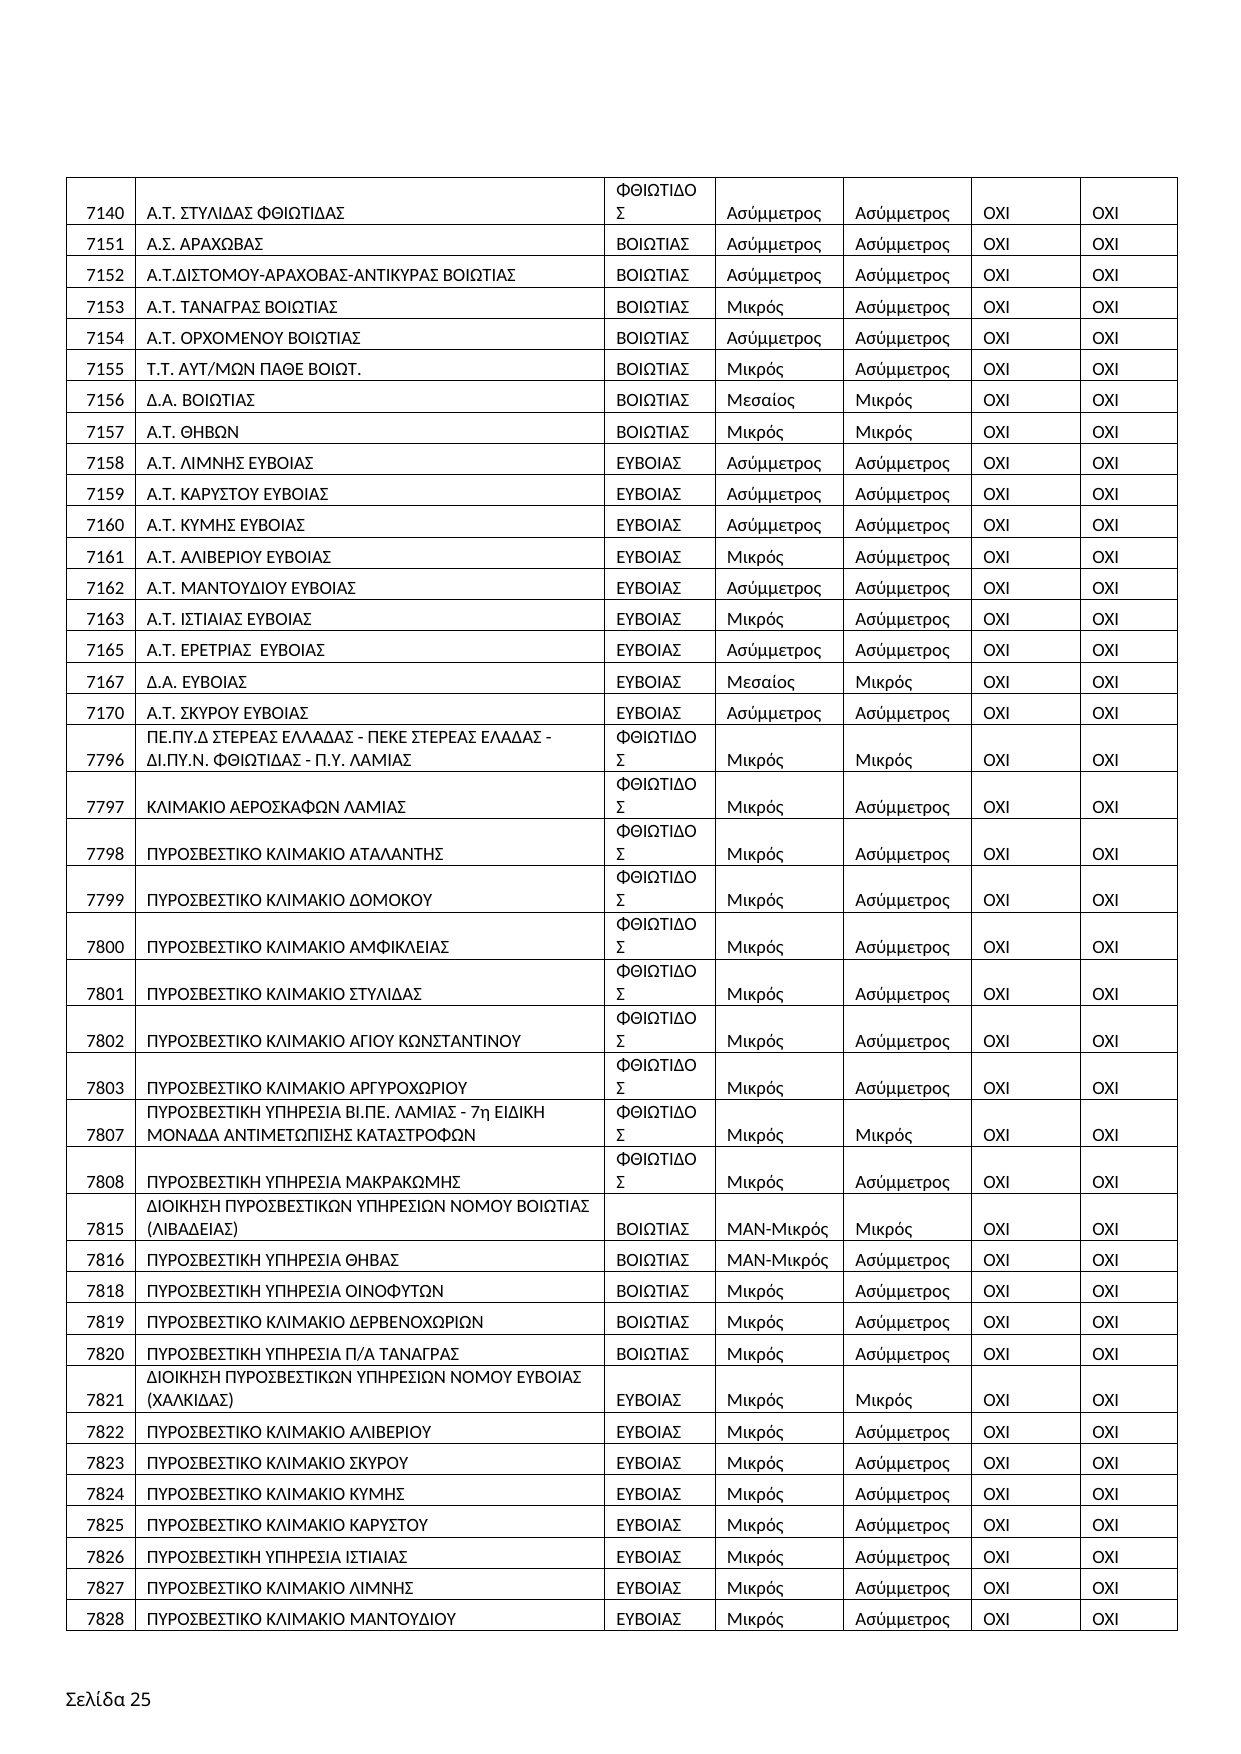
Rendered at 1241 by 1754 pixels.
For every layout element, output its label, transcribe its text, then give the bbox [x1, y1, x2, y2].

table_cell OXI [1081, 600, 1177, 630]
table_cell 7140 [67, 178, 135, 224]
table_cell OXI [972, 772, 1080, 818]
table_cell OXI [1081, 1194, 1177, 1240]
table_cell Α.Τ. ΜΑΝΤΟΥΔΙΟΥ ΕΥΒΟΙΑΣ [136, 569, 604, 599]
table_cell OXI [972, 381, 1080, 412]
table_cell ΠΕ.ΠΥ.Δ ΣΤΕΡΕΑΣ ΕΛΛΑΔΑΣ - ΠΕΚΕ ΣΤΕΡΕΑΣ ΕΛΑΔΑΣ - ΔΙ.ΠΥ.Ν. ΦΘΙΩΤΙΔΑΣ - Π.Υ. ΛΑΜΙΑΣ [136, 725, 604, 771]
table_cell Ασύμμετρος [716, 444, 843, 474]
table_cell Μικρός [716, 1006, 843, 1052]
table_cell Ασύμμετρος [844, 569, 971, 599]
table_cell Ασύμμετρος [844, 819, 971, 865]
table_cell OXI [1081, 866, 1177, 912]
table_cell OXI [1081, 1006, 1177, 1052]
table_cell Ασύμμετρος [844, 1569, 971, 1599]
table_cell Ασύμμετρος [716, 569, 843, 599]
table_cell Ασύμμετρος [716, 631, 843, 662]
table_cell Ασύμμετρος [844, 1303, 971, 1333]
table_cell ΔΙΟΙΚΗΣΗ ΠΥΡΟΣΒΕΣΤΙΚΩΝ ΥΠΗΡΕΣΙΩΝ ΝΟΜΟΥ ΒΟΙΩΤΙΑΣ (ΛΙΒΑΔΕΙΑΣ) [136, 1194, 604, 1240]
table_cell Ασύμμετρος [844, 1335, 971, 1365]
table_cell ΜΑΝ-Μικρός [716, 1241, 843, 1271]
table_cell OXI [1081, 960, 1177, 1005]
table_cell 7808 [67, 1147, 135, 1193]
table_cell Α.Τ. ΣΚΥΡΟΥ ΕΥΒΟΙΑΣ [136, 694, 604, 724]
table_cell Τ.Τ. ΑΥΤ/ΜΩΝ ΠΑΘΕ ΒΟΙΩΤ. [136, 350, 604, 380]
table_cell OXI [972, 1100, 1080, 1146]
table_cell ΦΘΙΩΤΙΔΟΣ [605, 1100, 715, 1146]
table_cell ΕΥΒΟΙΑΣ [605, 631, 715, 662]
table_cell ΦΘΙΩΤΙΔΟΣ [605, 178, 715, 224]
table_cell ΕΥΒΟΙΑΣ [605, 569, 715, 599]
table_cell Α.Τ. ΟΡΧΟΜΕΝΟΥ ΒΟΙΩΤΙΑΣ [136, 319, 604, 349]
table_cell ΠΥΡΟΣΒΕΣΤΙΚΟ ΚΛΙΜΑΚΙΟ ΛΙΜΝΗΣ [136, 1569, 604, 1599]
table_cell 7823 [67, 1444, 135, 1474]
table_cell Μικρός [716, 1272, 843, 1302]
table_cell Μικρός [716, 819, 843, 865]
table_cell Ασύμμετρος [844, 506, 971, 537]
table_cell 7803 [67, 1053, 135, 1099]
table_cell 7798 [67, 819, 135, 865]
table_cell OXI [972, 1303, 1080, 1333]
table_cell Μικρός [844, 413, 971, 443]
table_cell OXI [972, 506, 1080, 537]
table_cell Α.Σ. ΑΡΑΧΩΒΑΣ [136, 225, 604, 255]
table_cell OXI [1081, 819, 1177, 865]
table_cell 7818 [67, 1272, 135, 1302]
table_cell 7153 [67, 288, 135, 318]
table_cell OXI [1081, 1147, 1177, 1193]
table_cell ΒΟΙΩΤΙΑΣ [605, 413, 715, 443]
table_cell Μικρός [716, 1538, 843, 1568]
table_cell OXI [1081, 772, 1177, 818]
table_cell Α.Τ. ΘΗΒΩΝ [136, 413, 604, 443]
table_cell 7154 [67, 319, 135, 349]
table_cell ΠΥΡΟΣΒΕΣΤΙΚΗ ΥΠΗΡΕΣΙΑ ΜΑΚΡΑΚΩΜΗΣ [136, 1147, 604, 1193]
table_cell 7155 [67, 350, 135, 380]
table_cell 7156 [67, 381, 135, 412]
table_cell OXI [972, 600, 1080, 630]
table_cell OXI [1081, 444, 1177, 474]
table_cell Ασύμμετρος [716, 256, 843, 287]
table_cell ΠΥΡΟΣΒΕΣΤΙΚΗ ΥΠΗΡΕΣΙΑ ΒΙ.ΠΕ. ΛΑΜΙΑΣ - 7η ΕΙΔΙΚΗ ΜΟΝΑΔΑ ΑΝΤΙΜΕΤΩΠΙΣΗΣ ΚΑΤΑΣΤΡΟΦΩΝ [136, 1100, 604, 1146]
table_cell ΕΥΒΟΙΑΣ [605, 1475, 715, 1505]
table_cell Ασύμμετρος [844, 631, 971, 662]
table_cell Ασύμμετρος [844, 444, 971, 474]
table_cell OXI [1081, 1366, 1177, 1412]
table_cell ΠΥΡΟΣΒΕΣΤΙΚΗ ΥΠΗΡΕΣΙΑ Π/Α ΤΑΝΑΓΡΑΣ [136, 1335, 604, 1365]
table_cell 7821 [67, 1366, 135, 1412]
table_cell Ασύμμετρος [716, 506, 843, 537]
table_cell 7826 [67, 1538, 135, 1568]
table_cell OXI [1081, 1538, 1177, 1568]
table_cell 7158 [67, 444, 135, 474]
table_cell Ασύμμετρος [844, 913, 971, 958]
table_cell 7816 [67, 1241, 135, 1271]
table_cell OXI [972, 225, 1080, 255]
table_cell Μικρός [716, 413, 843, 443]
table_cell Ασύμμετρος [716, 475, 843, 505]
table_cell Ασύμμετρος [844, 1444, 971, 1474]
table_cell Ασύμμετρος [844, 178, 971, 224]
table_cell 7800 [67, 913, 135, 958]
table_cell OXI [1081, 1272, 1177, 1302]
table_cell OXI [1081, 1413, 1177, 1443]
table_cell 7828 [67, 1600, 135, 1630]
table_cell OXI [972, 413, 1080, 443]
table_cell ΦΘΙΩΤΙΔΟΣ [605, 819, 715, 865]
table_cell Μικρός [716, 866, 843, 912]
table_cell Ασύμμετρος [844, 866, 971, 912]
table_cell OXI [972, 1506, 1080, 1537]
table_cell Μικρός [844, 1366, 971, 1412]
table_cell OXI [1081, 694, 1177, 724]
table_cell ΠΥΡΟΣΒΕΣΤΙΚΟ ΚΛΙΜΑΚΙΟ ΔΕΡΒΕΝΟΧΩΡΙΩΝ [136, 1303, 604, 1333]
table_cell ΠΥΡΟΣΒΕΣΤΙΚΟ ΚΛΙΜΑΚΙΟ ΣΤΥΛΙΔΑΣ [136, 960, 604, 1005]
table_cell OXI [972, 1413, 1080, 1443]
table_cell ΒΟΙΩΤΙΑΣ [605, 1241, 715, 1271]
table_cell Μικρός [716, 350, 843, 380]
table_cell Μεσαίος [716, 663, 843, 693]
table_cell OXI [1081, 538, 1177, 568]
table_cell ΦΘΙΩΤΙΔΟΣ [605, 866, 715, 912]
table_cell Α.Τ.ΔΙΣΤΟΜΟΥ-ΑΡΑΧΟΒΑΣ-ΑΝΤΙΚΥΡΑΣ ΒΟΙΩΤΙΑΣ [136, 256, 604, 287]
table_cell Ασύμμετρος [716, 694, 843, 724]
table_cell OXI [1081, 1303, 1177, 1333]
table_cell 7797 [67, 772, 135, 818]
table_cell Ασύμμετρος [844, 350, 971, 380]
table_cell ΠΥΡΟΣΒΕΣΤΙΚΟ ΚΛΙΜΑΚΙΟ ΣΚΥΡΟΥ [136, 1444, 604, 1474]
table_cell Μικρός [844, 1100, 971, 1146]
table_cell OXI [972, 1006, 1080, 1052]
table_cell ΕΥΒΟΙΑΣ [605, 506, 715, 537]
table_cell OXI [1081, 1335, 1177, 1365]
table_cell OXI [972, 819, 1080, 865]
table_cell ΕΥΒΟΙΑΣ [605, 663, 715, 693]
table_cell Μικρός [716, 288, 843, 318]
table_cell OXI [972, 1366, 1080, 1412]
table_cell ΠΥΡΟΣΒΕΣΤΙΚΟ ΚΛΙΜΑΚΙΟ ΑΡΓΥΡΟΧΩΡΙΟΥ [136, 1053, 604, 1099]
table_cell ΠΥΡΟΣΒΕΣΤΙΚΟ ΚΛΙΜΑΚΙΟ ΔΟΜΟΚΟΥ [136, 866, 604, 912]
table_cell OXI [972, 1272, 1080, 1302]
table_cell Μικρός [844, 1194, 971, 1240]
table_cell Α.Τ. ΣΤΥΛΙΔΑΣ ΦΘΙΩΤΙΔΑΣ [136, 178, 604, 224]
table_cell OXI [1081, 1444, 1177, 1474]
table_cell ΠΥΡΟΣΒΕΣΤΙΚΗ ΥΠΗΡΕΣΙΑ ΘΗΒΑΣ [136, 1241, 604, 1271]
table_cell OXI [1081, 1569, 1177, 1599]
table_cell ΕΥΒΟΙΑΣ [605, 444, 715, 474]
table_cell Ασύμμετρος [716, 319, 843, 349]
table_cell OXI [1081, 350, 1177, 380]
table_cell Ασύμμετρος [844, 256, 971, 287]
table_cell Ασύμμετρος [844, 694, 971, 724]
table_cell Ασύμμετρος [844, 288, 971, 318]
table_cell OXI [1081, 1600, 1177, 1630]
table_cell Α.Τ. ΤΑΝΑΓΡΑΣ ΒΟΙΩΤΙΑΣ [136, 288, 604, 318]
table_cell Ασύμμετρος [716, 178, 843, 224]
table_cell OXI [1081, 225, 1177, 255]
table_cell OXI [972, 538, 1080, 568]
table_cell Ασύμμετρος [844, 1475, 971, 1505]
table_cell Μικρός [716, 1303, 843, 1333]
table_cell 7820 [67, 1335, 135, 1365]
table_cell ΕΥΒΟΙΑΣ [605, 475, 715, 505]
table_cell ΠΥΡΟΣΒΕΣΤΙΚΗ ΥΠΗΡΕΣΙΑ ΙΣΤΙΑΙΑΣ [136, 1538, 604, 1568]
table_cell ΒΟΙΩΤΙΑΣ [605, 381, 715, 412]
table_cell ΦΘΙΩΤΙΔΟΣ [605, 725, 715, 771]
table_cell 7152 [67, 256, 135, 287]
table_cell ΒΟΙΩΤΙΑΣ [605, 1335, 715, 1365]
table_cell Μικρός [716, 538, 843, 568]
table_cell OXI [972, 663, 1080, 693]
table_cell Ασύμμετρος [844, 1538, 971, 1568]
table_cell ΕΥΒΟΙΑΣ [605, 1569, 715, 1599]
table_cell ΕΥΒΟΙΑΣ [605, 538, 715, 568]
table_cell ΒΟΙΩΤΙΑΣ [605, 225, 715, 255]
table_cell 7151 [67, 225, 135, 255]
table_cell OXI [972, 1147, 1080, 1193]
table_cell OXI [972, 1053, 1080, 1099]
table_cell ΕΥΒΟΙΑΣ [605, 1366, 715, 1412]
table_cell 7162 [67, 569, 135, 599]
table_cell 7796 [67, 725, 135, 771]
table_cell Μικρός [716, 1053, 843, 1099]
table_cell OXI [972, 1569, 1080, 1599]
table_cell 7159 [67, 475, 135, 505]
table_cell ΠΥΡΟΣΒΕΣΤΙΚΟ ΚΛΙΜΑΚΙΟ ΑΤΑΛΑΝΤΗΣ [136, 819, 604, 865]
table_cell OXI [1081, 475, 1177, 505]
table_cell 7167 [67, 663, 135, 693]
table_cell Α.Τ. ΙΣΤΙΑΙΑΣ ΕΥΒΟΙΑΣ [136, 600, 604, 630]
table_cell Μικρός [844, 663, 971, 693]
table_cell OXI [1081, 319, 1177, 349]
table_cell Δ.Α. ΕΥΒΟΙΑΣ [136, 663, 604, 693]
table_cell OXI [972, 725, 1080, 771]
table_cell 7825 [67, 1506, 135, 1537]
table_cell OXI [972, 866, 1080, 912]
table_cell ΒΟΙΩΤΙΑΣ [605, 256, 715, 287]
table_cell ΒΟΙΩΤΙΑΣ [605, 288, 715, 318]
table_cell Α.Τ. ΚΑΡΥΣΤΟΥ ΕΥΒΟΙΑΣ [136, 475, 604, 505]
table_cell OXI [972, 475, 1080, 505]
table_cell OXI [1081, 913, 1177, 958]
table_cell OXI [972, 256, 1080, 287]
table_cell Μικρός [716, 1600, 843, 1630]
table_cell 7160 [67, 506, 135, 537]
table_cell Ασύμμετρος [844, 1006, 971, 1052]
table_cell OXI [1081, 178, 1177, 224]
table_cell ΒΟΙΩΤΙΑΣ [605, 1194, 715, 1240]
table_cell Ασύμμετρος [844, 1053, 971, 1099]
table_cell OXI [1081, 1506, 1177, 1537]
table_cell Ασύμμετρος [716, 225, 843, 255]
table_cell ΜΑΝ-Μικρός [716, 1194, 843, 1240]
table_cell OXI [1081, 1053, 1177, 1099]
table_cell ΠΥΡΟΣΒΕΣΤΙΚΟ ΚΛΙΜΑΚΙΟ ΚΥΜΗΣ [136, 1475, 604, 1505]
table_cell 7163 [67, 600, 135, 630]
table_cell Μικρός [716, 772, 843, 818]
table_cell ΠΥΡΟΣΒΕΣΤΙΚΟ ΚΛΙΜΑΚΙΟ ΚΑΡΥΣΤΟΥ [136, 1506, 604, 1537]
table_cell OXI [972, 1600, 1080, 1630]
table_cell ΒΟΙΩΤΙΑΣ [605, 350, 715, 380]
table_cell OXI [1081, 506, 1177, 537]
table_cell Ασύμμετρος [844, 1147, 971, 1193]
table_cell Α.Τ. ΚΥΜΗΣ ΕΥΒΟΙΑΣ [136, 506, 604, 537]
table_cell ΠΥΡΟΣΒΕΣΤΙΚΟ ΚΛΙΜΑΚΙΟ ΜΑΝΤΟΥΔΙΟΥ [136, 1600, 604, 1630]
table_cell Α.Τ. ΕΡΕΤΡΙΑΣ ΕΥΒΟΙΑΣ [136, 631, 604, 662]
table_cell 7819 [67, 1303, 135, 1333]
table_cell Μικρός [716, 1569, 843, 1599]
table_cell ΦΘΙΩΤΙΔΟΣ [605, 772, 715, 818]
table_cell OXI [1081, 288, 1177, 318]
table_cell ΠΥΡΟΣΒΕΣΤΙΚΟ ΚΛΙΜΑΚΙΟ ΑΜΦΙΚΛΕΙΑΣ [136, 913, 604, 958]
table_cell Ασύμμετρος [844, 960, 971, 1005]
table_cell OXI [1081, 256, 1177, 287]
table_cell ΠΥΡΟΣΒΕΣΤΙΚΟ ΚΛΙΜΑΚΙΟ ΑΛΙΒΕΡΙΟΥ [136, 1413, 604, 1443]
table_cell OXI [1081, 569, 1177, 599]
table_cell Ασύμμετρος [844, 475, 971, 505]
table_cell 7815 [67, 1194, 135, 1240]
table_cell ΕΥΒΟΙΑΣ [605, 600, 715, 630]
table_cell ΕΥΒΟΙΑΣ [605, 1413, 715, 1443]
table_cell Ασύμμετρος [844, 600, 971, 630]
table_cell Ασύμμετρος [844, 319, 971, 349]
table_cell OXI [972, 444, 1080, 474]
table_cell ΕΥΒΟΙΑΣ [605, 1600, 715, 1630]
table_cell Μικρός [716, 1444, 843, 1474]
table_cell OXI [972, 319, 1080, 349]
table_cell ΒΟΙΩΤΙΑΣ [605, 1272, 715, 1302]
table_cell 7799 [67, 866, 135, 912]
table_cell 7161 [67, 538, 135, 568]
table_cell OXI [972, 1538, 1080, 1568]
table_cell 7824 [67, 1475, 135, 1505]
table_cell Μικρός [716, 1100, 843, 1146]
table_cell OXI [1081, 725, 1177, 771]
table_cell Μικρός [716, 1335, 843, 1365]
table_cell ΕΥΒΟΙΑΣ [605, 1506, 715, 1537]
table_cell Ασύμμετρος [844, 772, 971, 818]
table_cell ΦΘΙΩΤΙΔΟΣ [605, 1147, 715, 1193]
table_cell OXI [972, 960, 1080, 1005]
table_cell 7802 [67, 1006, 135, 1052]
table_cell Ασύμμετρος [844, 1241, 971, 1271]
table_cell ΦΘΙΩΤΙΔΟΣ [605, 1006, 715, 1052]
table_cell OXI [972, 288, 1080, 318]
table_cell OXI [1081, 631, 1177, 662]
table_cell OXI [972, 1194, 1080, 1240]
table_cell Μικρός [716, 960, 843, 1005]
table_cell 7170 [67, 694, 135, 724]
table_cell Μικρός [716, 1506, 843, 1537]
table_cell OXI [972, 694, 1080, 724]
table_cell OXI [972, 1475, 1080, 1505]
table_cell OXI [1081, 1475, 1177, 1505]
table_cell ΕΥΒΟΙΑΣ [605, 1538, 715, 1568]
table_cell OXI [972, 178, 1080, 224]
table_cell ΚΛΙΜΑΚΙΟ ΑΕΡΟΣΚΑΦΩΝ ΛΑΜΙΑΣ [136, 772, 604, 818]
table_cell OXI [1081, 1241, 1177, 1271]
table_cell Ασύμμετρος [844, 225, 971, 255]
table_cell Ασύμμετρος [844, 538, 971, 568]
table_cell 7822 [67, 1413, 135, 1443]
table_cell 7807 [67, 1100, 135, 1146]
table_cell Μικρός [716, 913, 843, 958]
table_cell OXI [1081, 381, 1177, 412]
table_cell OXI [1081, 1100, 1177, 1146]
table_cell 7157 [67, 413, 135, 443]
table_cell Μικρός [716, 1147, 843, 1193]
table_cell Μικρός [716, 1475, 843, 1505]
table_cell ΒΟΙΩΤΙΑΣ [605, 1303, 715, 1333]
table_cell ΕΥΒΟΙΑΣ [605, 1444, 715, 1474]
table_cell ΦΘΙΩΤΙΔΟΣ [605, 1053, 715, 1099]
table_cell Α.Τ. ΛΙΜΝΗΣ ΕΥΒΟΙΑΣ [136, 444, 604, 474]
table_cell Μικρός [716, 1413, 843, 1443]
table_cell Μεσαίος [716, 381, 843, 412]
table_cell Δ.Α. ΒΟΙΩΤΙΑΣ [136, 381, 604, 412]
table_cell Α.Τ. ΑΛΙΒΕΡΙΟΥ ΕΥΒΟΙΑΣ [136, 538, 604, 568]
table_cell 7165 [67, 631, 135, 662]
table_cell OXI [972, 1335, 1080, 1365]
table_cell Μικρός [716, 600, 843, 630]
table_cell OXI [972, 631, 1080, 662]
table_cell ΠΥΡΟΣΒΕΣΤΙΚΗ ΥΠΗΡΕΣΙΑ ΟΙΝΟΦΥΤΩΝ [136, 1272, 604, 1302]
table_cell OXI [1081, 663, 1177, 693]
table_cell OXI [1081, 413, 1177, 443]
table_cell ΒΟΙΩΤΙΑΣ [605, 319, 715, 349]
table_cell 7801 [67, 960, 135, 1005]
table_cell Μικρός [844, 725, 971, 771]
table_cell OXI [972, 1241, 1080, 1271]
table_cell ΦΘΙΩΤΙΔΟΣ [605, 960, 715, 1005]
table_cell 7827 [67, 1569, 135, 1599]
table_cell OXI [972, 569, 1080, 599]
table_cell Μικρός [716, 725, 843, 771]
table_cell Μικρός [716, 1366, 843, 1412]
table_cell Μικρός [844, 381, 971, 412]
table_cell OXI [972, 1444, 1080, 1474]
table_cell OXI [972, 913, 1080, 958]
table_cell ΔΙΟΙΚΗΣΗ ΠΥΡΟΣΒΕΣΤΙΚΩΝ ΥΠΗΡΕΣΙΩΝ ΝΟΜΟΥ ΕΥΒΟΙΑΣ (ΧΑΛΚΙΔΑΣ) [136, 1366, 604, 1412]
table_cell Ασύμμετρος [844, 1413, 971, 1443]
table_cell ΠΥΡΟΣΒΕΣΤΙΚΟ ΚΛΙΜΑΚΙΟ ΑΓΙΟΥ ΚΩΝΣΤΑΝΤΙΝΟΥ [136, 1006, 604, 1052]
table_cell Ασύμμετρος [844, 1272, 971, 1302]
table_cell ΕΥΒΟΙΑΣ [605, 694, 715, 724]
table_cell OXI [972, 350, 1080, 380]
table_cell Ασύμμετρος [844, 1506, 971, 1537]
table_cell ΦΘΙΩΤΙΔΟΣ [605, 913, 715, 958]
table_cell Ασύμμετρος [844, 1600, 971, 1630]
